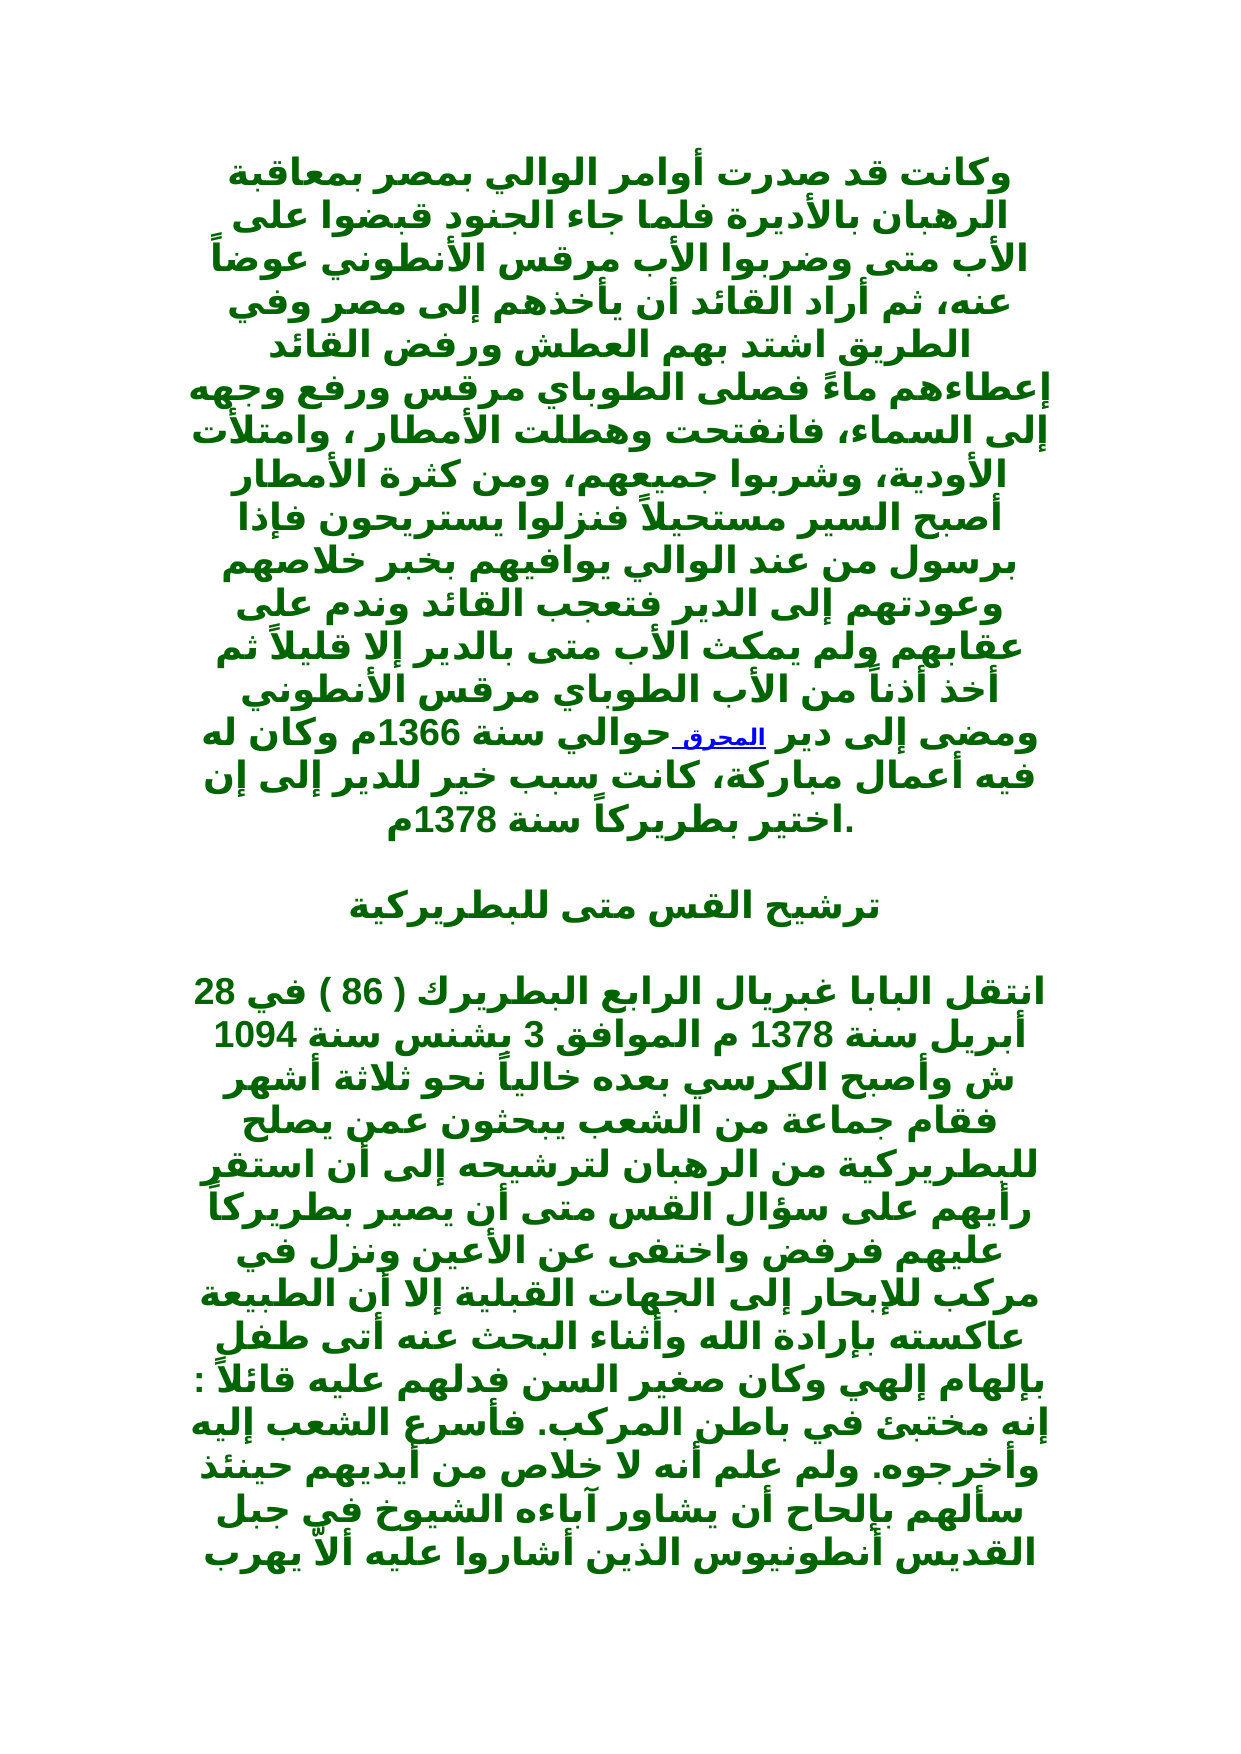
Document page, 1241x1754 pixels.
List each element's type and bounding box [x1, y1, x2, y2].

text [187, 150, 1053, 1573]
